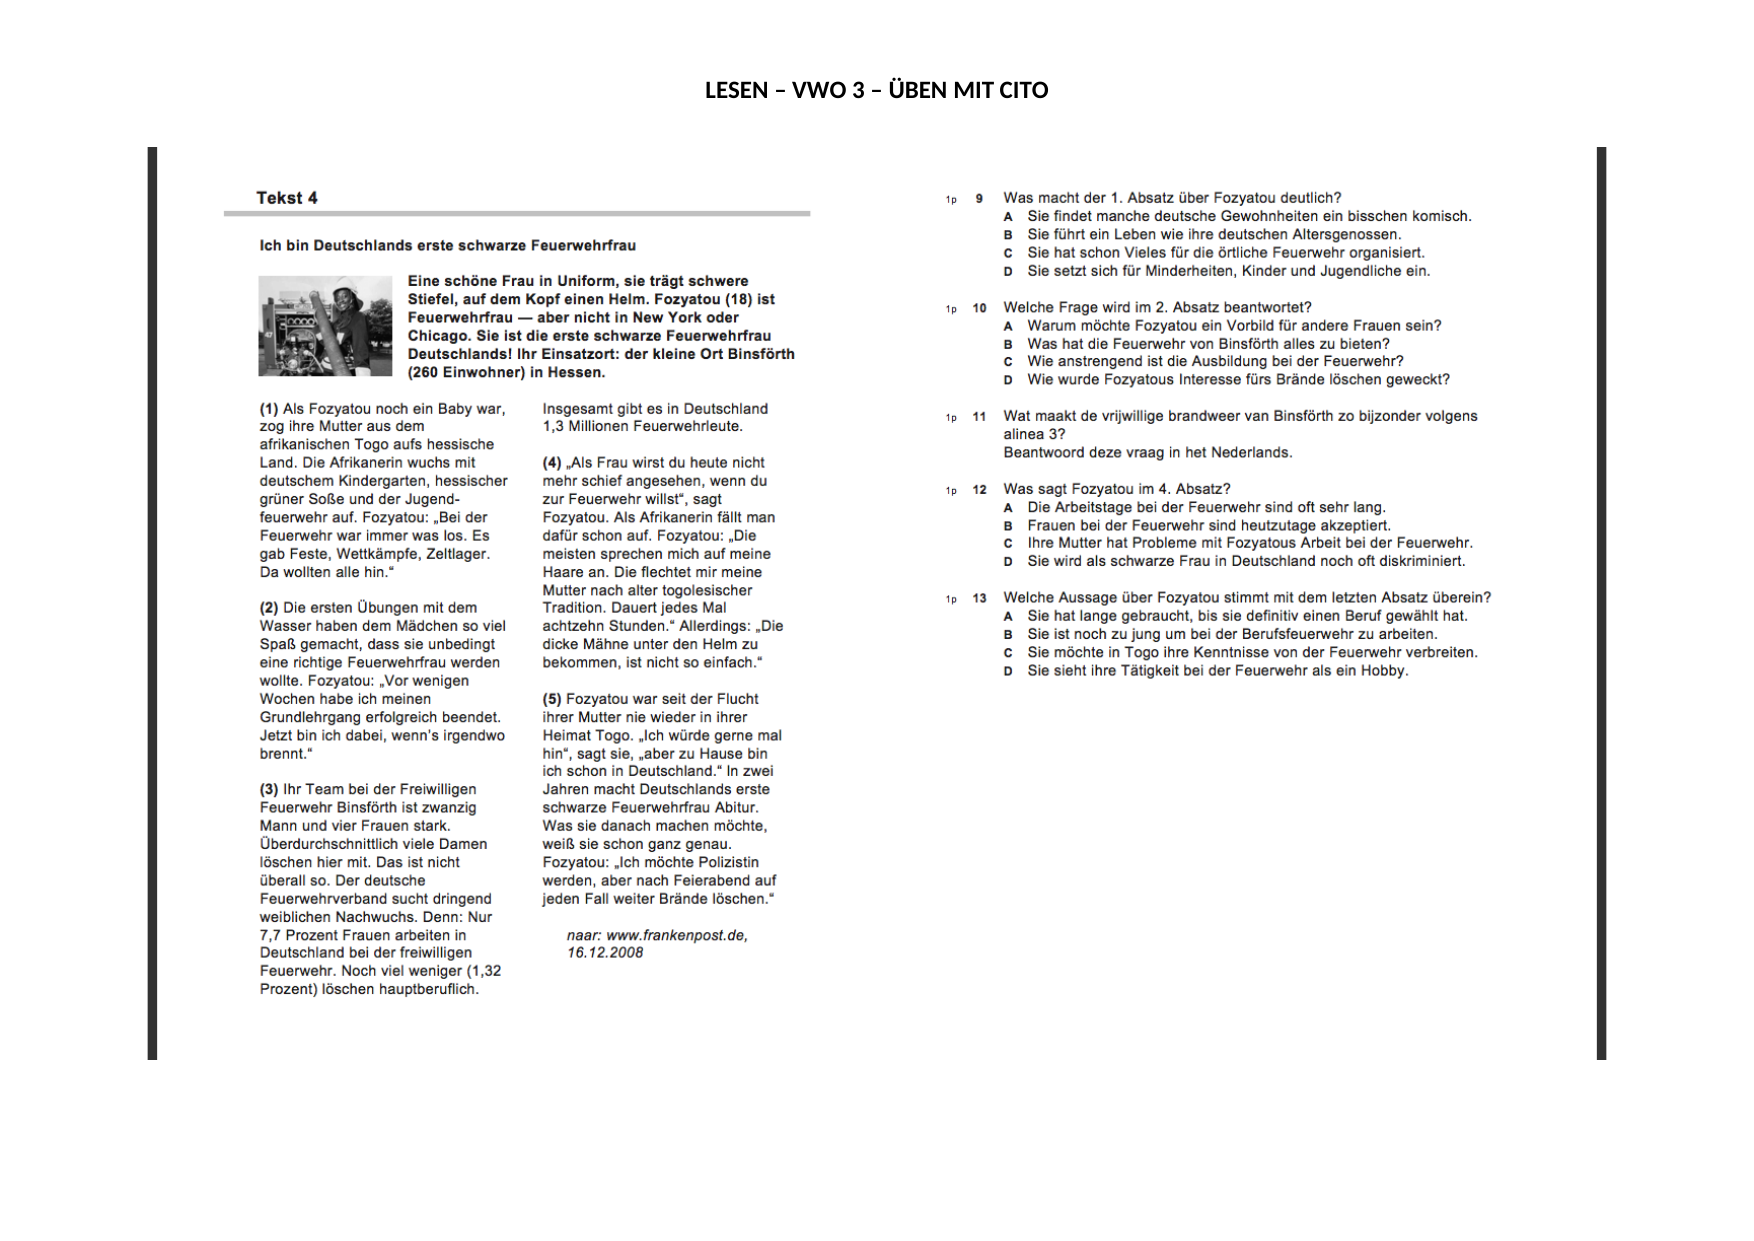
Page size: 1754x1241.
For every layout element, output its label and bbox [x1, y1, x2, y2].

picture [147, 147, 1607, 1060]
